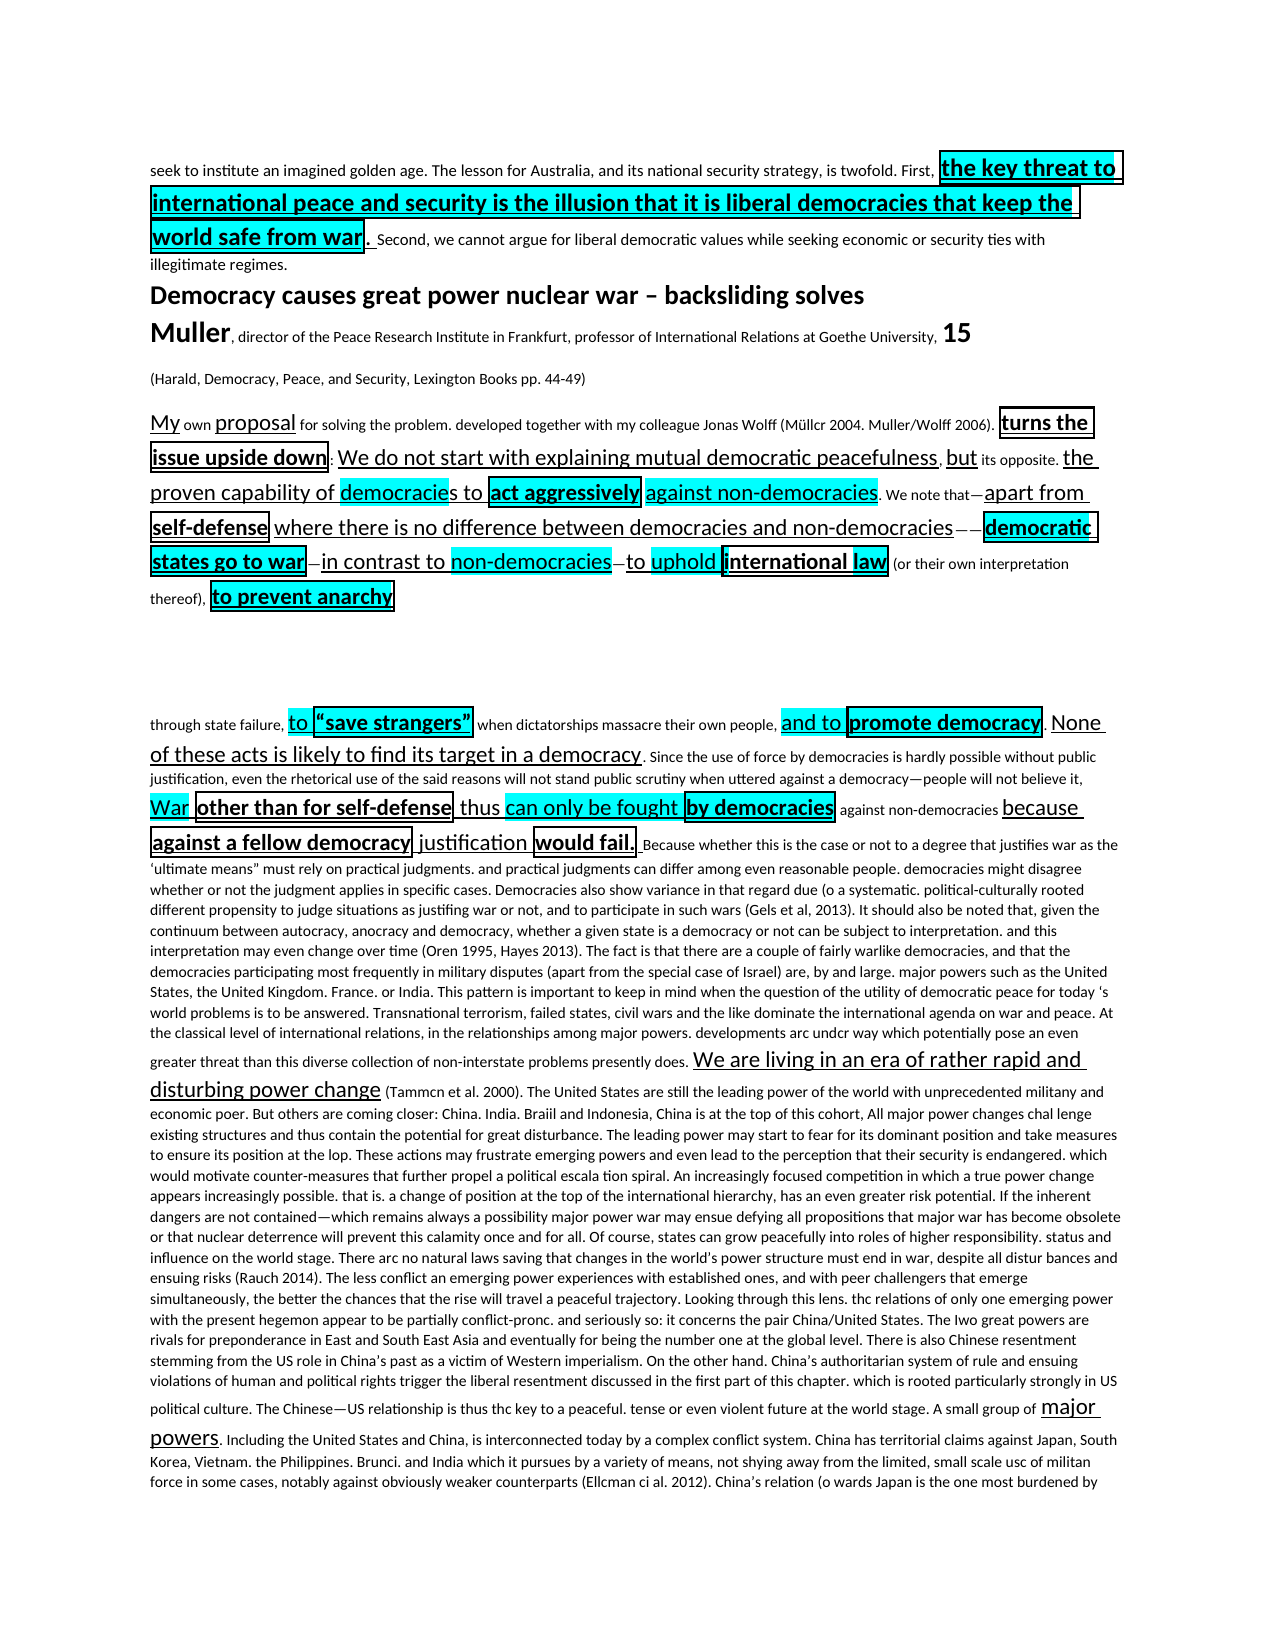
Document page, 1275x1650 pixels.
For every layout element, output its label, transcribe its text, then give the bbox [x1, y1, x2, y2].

text My own proposal for solving the problem. developed together with my colleague Jonas Wolff (Müllcr 2004. Muller/Wolff 2006). turns the issue upside down: We do not start with explaining mutual democratic peacefulness, but its opposite. the proven capability of democracies to act aggressively against non-democracies. We note that—apart from self-defense where there is no difference between democracies and non-democracies——democratic states go to war—in contrast to non-democracies—to uphold international law (or their own interpretation thereof), to prevent anarchy [150, 406, 1125, 612]
text (Harald, Democracy, Peace, and Security, Lexington Books pp. 44-49) [150, 369, 1125, 388]
text Muller, director of the Peace Research Institute in Frankfurt, professor of International Relations at Goethe University, 15 [150, 314, 1125, 350]
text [150, 150, 1125, 274]
subtitle Democracy causes great power nuclear war – backsliding solves [150, 278, 1125, 312]
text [150, 706, 1125, 1492]
